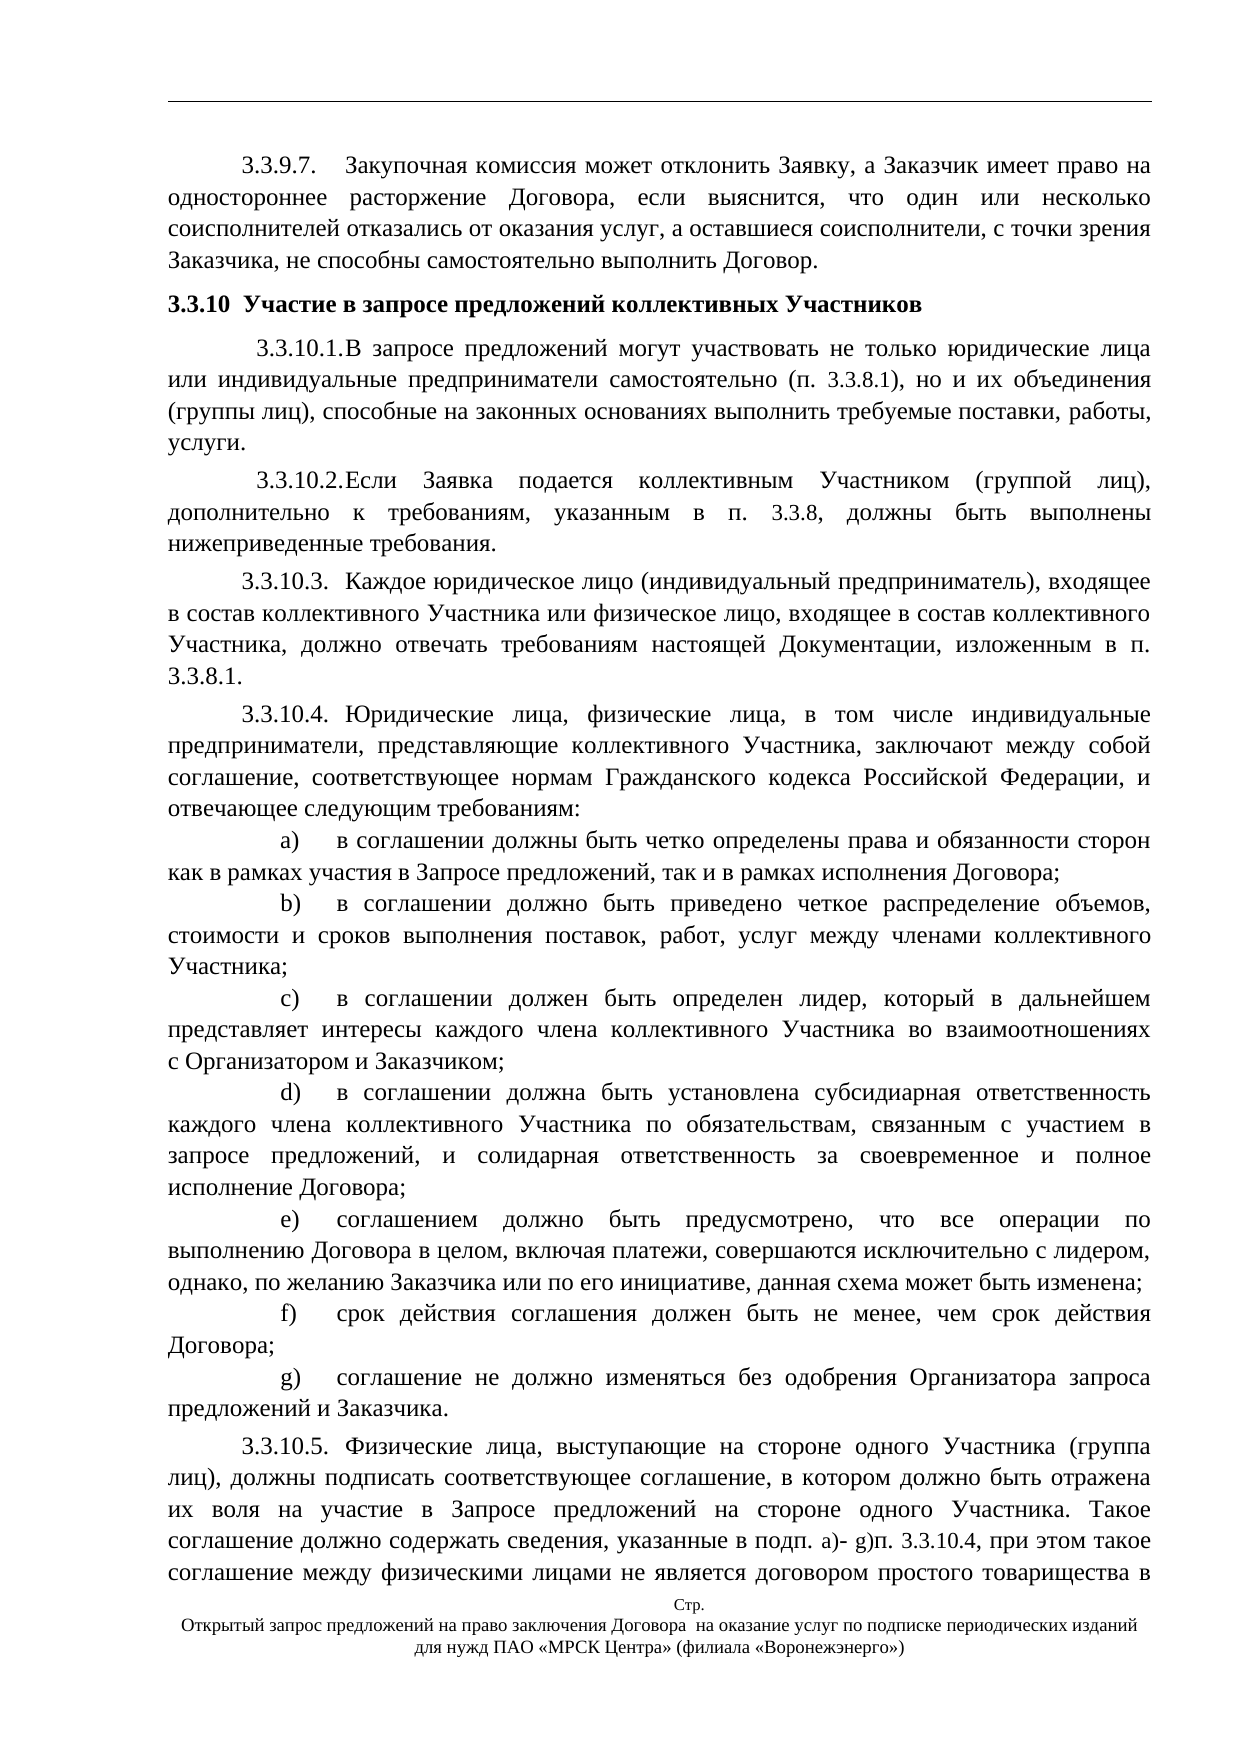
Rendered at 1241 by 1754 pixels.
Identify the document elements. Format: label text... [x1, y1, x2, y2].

list в соглашении должно быть приведено четкое распределение объемов, стоимости и сроков выполнения поставок, работ, услуг между членами коллективного Участника; [168, 888, 1152, 980]
subtitle Участие в запросе предложений коллективных Участников [168, 289, 1152, 317]
list Если Заявка подается коллективным Участником (группой лиц), дополнительно к требованиям, указанным в п. 3.3.8, должны быть выполнены нижеприведенные требования. [168, 465, 1152, 557]
list в соглашении должны быть четко определены права и обязанности сторон как в рамках участия в Запросе предложений, так и в рамках исполнения Договора; [168, 825, 1152, 885]
list в соглашении должен быть определен лидер, который в дальнейшем представляет интересы каждого члена коллективного Участника во взаимоотношениях с Организатором и Заказчиком; [168, 983, 1152, 1075]
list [168, 1431, 1152, 1586]
list соглашением должно быть предусмотрено, что все операции по выполнению Договора в целом, включая платежи, совершаются исключительно с лидером, однако, по желанию Заказчика или по его инициативе, данная схема может быть изменена; [168, 1204, 1152, 1296]
list в соглашении должна быть установлена субсидиарная ответственность каждого члена коллективного Участника по обязательствам, связанным с участием в запросе предложений, и солидарная ответственность за своевременное и полное исполнение Договора; [168, 1077, 1152, 1201]
list Каждое юридическое лицо (индивидуальный предприниматель), входящее в состав коллективного Участника или физическое лицо, входящее в состав коллективного Участника, должно отвечать требованиям настоящей Документации, изложенным в п. 3.3.8.1. [168, 566, 1152, 690]
list Закупочная комиссия может отклонить Заявку, а Заказчик имеет право на одностороннее расторжение Договора, если выяснится, что один или несколько соисполнителей отказались от оказания услуг, а оставшиеся соисполнители, с точки зрения Заказчика, не способны самостоятельно выполнить Договор. [168, 150, 1152, 273]
list срок действия соглашения должен быть не менее, чем срок действия Договора; [168, 1298, 1152, 1359]
list Юридические лица, физические лица, в том числе индивидуальные предприниматели, представляющие коллективного Участника, заключают между собой соглашение, соответствующее нормам Гражданского кодекса Российской Федерации, и отвечающее следующим требованиям: [168, 699, 1152, 822]
list соглашение не должно изменяться без одобрения Организатора запроса предложений и Заказчика. [168, 1362, 1152, 1422]
list В запросе предложений могут участвовать не только юридические лица или индивидуальные предприниматели самостоятельно (п. 3.3.8.1), но и их объединения (группы лиц), способные на законных основаниях выполнить требуемые поставки, работы, услуги. [168, 333, 1152, 456]
